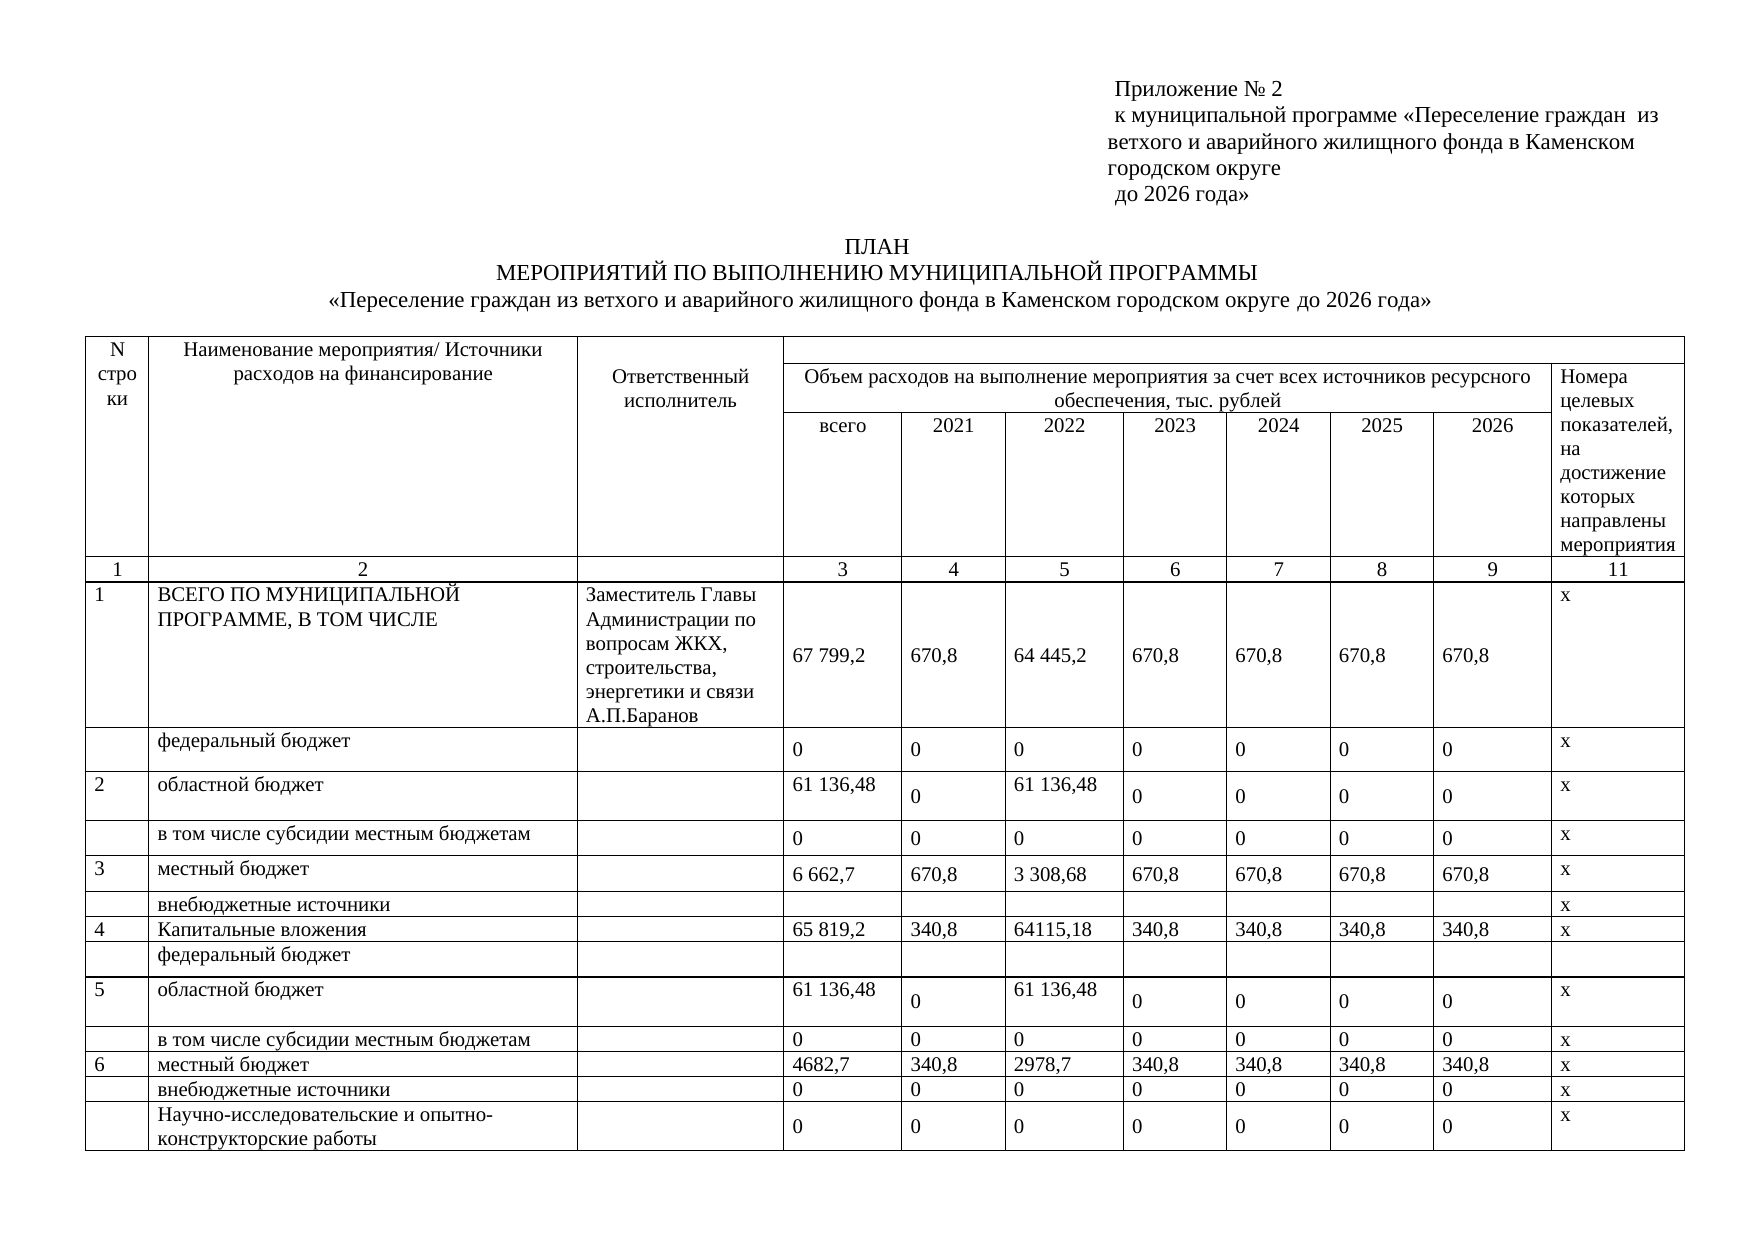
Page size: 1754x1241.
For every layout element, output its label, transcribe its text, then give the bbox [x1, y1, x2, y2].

table_cell [578, 1052, 783, 1076]
table_cell х [1552, 821, 1684, 855]
table_cell 61 136,48 [784, 772, 901, 820]
table_header N строки [86, 337, 148, 556]
table_cell [578, 412, 783, 556]
table_cell 1 [86, 557, 148, 581]
table_cell 61 136,48 [1006, 978, 1123, 1026]
table_cell 0 [1006, 1077, 1123, 1101]
table_cell 0 [1434, 772, 1551, 820]
table_cell x [1552, 856, 1684, 891]
table_cell [1552, 942, 1684, 976]
table_cell 61 136,48 [1006, 772, 1123, 820]
table_cell Ответственный исполнитель [578, 363, 783, 412]
table_cell [902, 942, 1005, 976]
table_cell x [1552, 583, 1684, 727]
table_cell 0 [784, 821, 901, 855]
table_cell 670,8 [1331, 583, 1433, 727]
table_cell x [1552, 917, 1684, 941]
table_cell 2 [86, 772, 148, 820]
table_cell [86, 1027, 148, 1051]
table_cell 340,8 [1331, 917, 1433, 941]
table_cell 0 [1227, 728, 1330, 771]
table_cell 0 [1006, 1027, 1123, 1051]
table_cell [86, 1077, 148, 1101]
table_cell 2023 [1124, 413, 1226, 556]
table_cell 0 [1006, 728, 1123, 771]
table_cell [86, 1102, 148, 1150]
table_cell местный бюджет [149, 856, 577, 891]
table_cell x [1552, 892, 1684, 916]
table_cell всего [784, 413, 901, 556]
table_cell 0 [902, 821, 1005, 855]
table_cell 340,8 [1227, 1052, 1330, 1076]
table_cell [86, 821, 148, 855]
table_cell 340,8 [1124, 1052, 1226, 1076]
table_cell 0 [1227, 978, 1330, 1026]
table_cell 9 [1434, 557, 1551, 581]
table_cell [1227, 942, 1330, 976]
table_cell 2 [149, 557, 577, 581]
table_cell 61 136,48 [784, 978, 901, 1026]
table_cell [1124, 942, 1226, 976]
table_cell Объем расходов на выполнение мероприятия за счет всех источников ресурсного обеспечения, тыс. рублей [784, 364, 1551, 412]
table_cell 0 [1434, 821, 1551, 855]
table_cell [86, 942, 148, 976]
table_cell 2022 [1006, 413, 1123, 556]
table_cell 670,8 [1227, 583, 1330, 727]
table_cell [578, 728, 783, 771]
table_cell 0 [1006, 1102, 1123, 1150]
table_cell местный бюджет [149, 1052, 577, 1076]
table_cell 0 [902, 1077, 1005, 1101]
table_cell [1331, 892, 1433, 916]
table_cell [578, 557, 783, 581]
table_cell 670,8 [1227, 856, 1330, 891]
table_cell [578, 772, 783, 820]
table_cell 340,8 [1331, 1052, 1433, 1076]
table_cell 670,8 [1331, 856, 1433, 891]
table_cell 2021 [902, 413, 1005, 556]
table_cell 0 [1331, 772, 1433, 820]
table_cell 340,8 [902, 1052, 1005, 1076]
table_cell 670,8 [1124, 856, 1226, 891]
table_cell [578, 917, 783, 941]
table_cell 1 [86, 583, 148, 727]
table_cell Капитальные вложения [149, 917, 577, 941]
table_cell Номера целевых показателей, на достижение которых направлены мероприятия [1552, 364, 1684, 556]
table_cell 670,8 [902, 583, 1005, 727]
table_cell 0 [1227, 772, 1330, 820]
table_cell ВСЕГО ПО МУНИЦИПАЛЬНОЙ ПРОГРАММЕ, В ТОМ ЧИСЛЕ [149, 583, 577, 727]
table_cell [578, 1027, 783, 1051]
table_cell 670,8 [1434, 583, 1551, 727]
table_cell 4 [902, 557, 1005, 581]
table_cell 0 [784, 728, 901, 771]
table_cell 65 819,2 [784, 917, 901, 941]
table_cell 3 [784, 557, 901, 581]
table_cell 64 445,2 [1006, 583, 1123, 727]
table_cell 0 [784, 1102, 901, 1150]
table_cell [784, 942, 901, 976]
table_cell областной бюджет [149, 772, 577, 820]
table_cell 340,8 [1434, 917, 1551, 941]
table_cell 0 [1124, 821, 1226, 855]
table_cell 11 [1552, 557, 1684, 581]
table_cell 2978,7 [1006, 1052, 1123, 1076]
table_cell [1227, 892, 1330, 916]
table_cell федеральный бюджет [149, 728, 577, 771]
table_header Наименование мероприятия/ Источники расходов на финансирование [149, 337, 577, 556]
table_cell 0 [1434, 978, 1551, 1026]
table_cell x [1552, 1027, 1684, 1051]
table_cell [578, 1077, 783, 1101]
table_cell 0 [1124, 728, 1226, 771]
table_cell 0 [1434, 1102, 1551, 1150]
table_cell [1006, 892, 1123, 916]
table_cell x [1552, 978, 1684, 1026]
table_cell 7 [1227, 557, 1330, 581]
table_cell 2024 [1227, 413, 1330, 556]
table_cell 5 [1006, 557, 1123, 581]
table_cell 0 [1331, 978, 1433, 1026]
table_cell федеральный бюджет [149, 942, 577, 976]
table_cell [578, 892, 783, 916]
table_cell областной бюджет [149, 978, 577, 1026]
table_cell 0 [902, 728, 1005, 771]
table_cell [1006, 942, 1123, 976]
table_cell 64115,18 [1006, 917, 1123, 941]
table_cell 3 308,68 [1006, 856, 1123, 891]
text «Переселение граждан из ветхого и аварийного жилищного фонда в Каменском городском округе до 2026 года» [75, 286, 1679, 312]
table_cell 2026 [1434, 413, 1551, 556]
table_cell x [1552, 1077, 1684, 1101]
table_cell 4682,7 [784, 1052, 901, 1076]
table_cell [902, 892, 1005, 916]
table_cell [1434, 892, 1551, 916]
text ПЛАН [75, 233, 1679, 259]
table_cell 6 [1124, 557, 1226, 581]
table_cell [1331, 942, 1433, 976]
table_cell 5 [86, 978, 148, 1026]
table_cell 670,8 [902, 856, 1005, 891]
table_cell 0 [902, 1102, 1005, 1150]
table_cell 340,8 [1227, 917, 1330, 941]
table_cell 0 [1227, 1027, 1330, 1051]
text к муниципальной программе «Переселение граждан из ветхого и аварийного жилищного фонда в Каменском городском округе [1107, 101, 1679, 180]
table_cell x [1552, 772, 1684, 820]
table_cell 0 [1331, 1027, 1433, 1051]
table_cell 0 [1227, 1102, 1330, 1150]
text до 2026 года» [886, 180, 1679, 207]
table_header [784, 337, 1684, 363]
table_cell [578, 978, 783, 1026]
table_cell 0 [1434, 1077, 1551, 1101]
table_cell [578, 1102, 783, 1150]
table_cell 340,8 [902, 917, 1005, 941]
table_cell [578, 942, 783, 976]
table_cell х [1552, 1102, 1684, 1150]
table_cell [86, 728, 148, 771]
table_cell 4 [86, 917, 148, 941]
table_cell [86, 892, 148, 916]
table_cell 0 [1331, 1102, 1433, 1150]
table_cell внебюджетные источники [149, 892, 577, 916]
table_cell 0 [1331, 728, 1433, 771]
table_cell 0 [1124, 978, 1226, 1026]
table_cell [1434, 942, 1551, 976]
table_cell 0 [784, 1077, 901, 1101]
table_header [578, 337, 783, 363]
table_cell 0 [1124, 1102, 1226, 1150]
table_cell 6 [86, 1052, 148, 1076]
table_cell 0 [902, 1027, 1005, 1051]
text МЕРОПРИЯТИЙ ПО ВЫПОЛНЕНИЮ МУНИЦИПАЛЬНОЙ ПРОГРАММЫ [75, 259, 1679, 286]
table_cell 0 [784, 1027, 901, 1051]
table_cell [578, 856, 783, 891]
table_cell в том числе субсидии местным бюджетам [149, 821, 577, 855]
table_cell 0 [1124, 1027, 1226, 1051]
table_cell 0 [902, 978, 1005, 1026]
table_cell 67 799,2 [784, 583, 901, 727]
table_cell x [1552, 1052, 1684, 1076]
table_cell 670,8 [1124, 583, 1226, 727]
table_cell 2025 [1331, 413, 1433, 556]
table_cell 0 [1331, 821, 1433, 855]
text Приложение № 2 [1107, 75, 1679, 101]
table_cell [578, 821, 783, 855]
table_cell [784, 892, 901, 916]
table_cell 8 [1331, 557, 1433, 581]
table_cell 3 [86, 856, 148, 891]
table_cell 0 [1434, 728, 1551, 771]
table_cell 0 [1434, 1027, 1551, 1051]
table_cell 0 [1331, 1077, 1433, 1101]
table_cell 0 [1124, 772, 1226, 820]
table_cell 0 [1227, 1077, 1330, 1101]
table_cell 0 [1124, 1077, 1226, 1101]
table_cell 6 662,7 [784, 856, 901, 891]
table_cell 670,8 [1434, 856, 1551, 891]
table_cell в том числе субсидии местным бюджетам [149, 1027, 577, 1051]
table_cell Заместитель Главы Администрации по вопросам ЖКХ, строительства, энергетики и связи А.П.Баранов [578, 583, 783, 727]
table_cell 340,8 [1434, 1052, 1551, 1076]
table_cell внебюджетные источники [149, 1077, 577, 1101]
table_cell 0 [902, 772, 1005, 820]
table_cell 0 [1227, 821, 1330, 855]
table_cell Научно-исследовательские и опытно-конструкторские работы [149, 1102, 577, 1150]
table_cell [1124, 892, 1226, 916]
table_cell 0 [1006, 821, 1123, 855]
table_cell х [1552, 728, 1684, 771]
table_cell 340,8 [1124, 917, 1226, 941]
